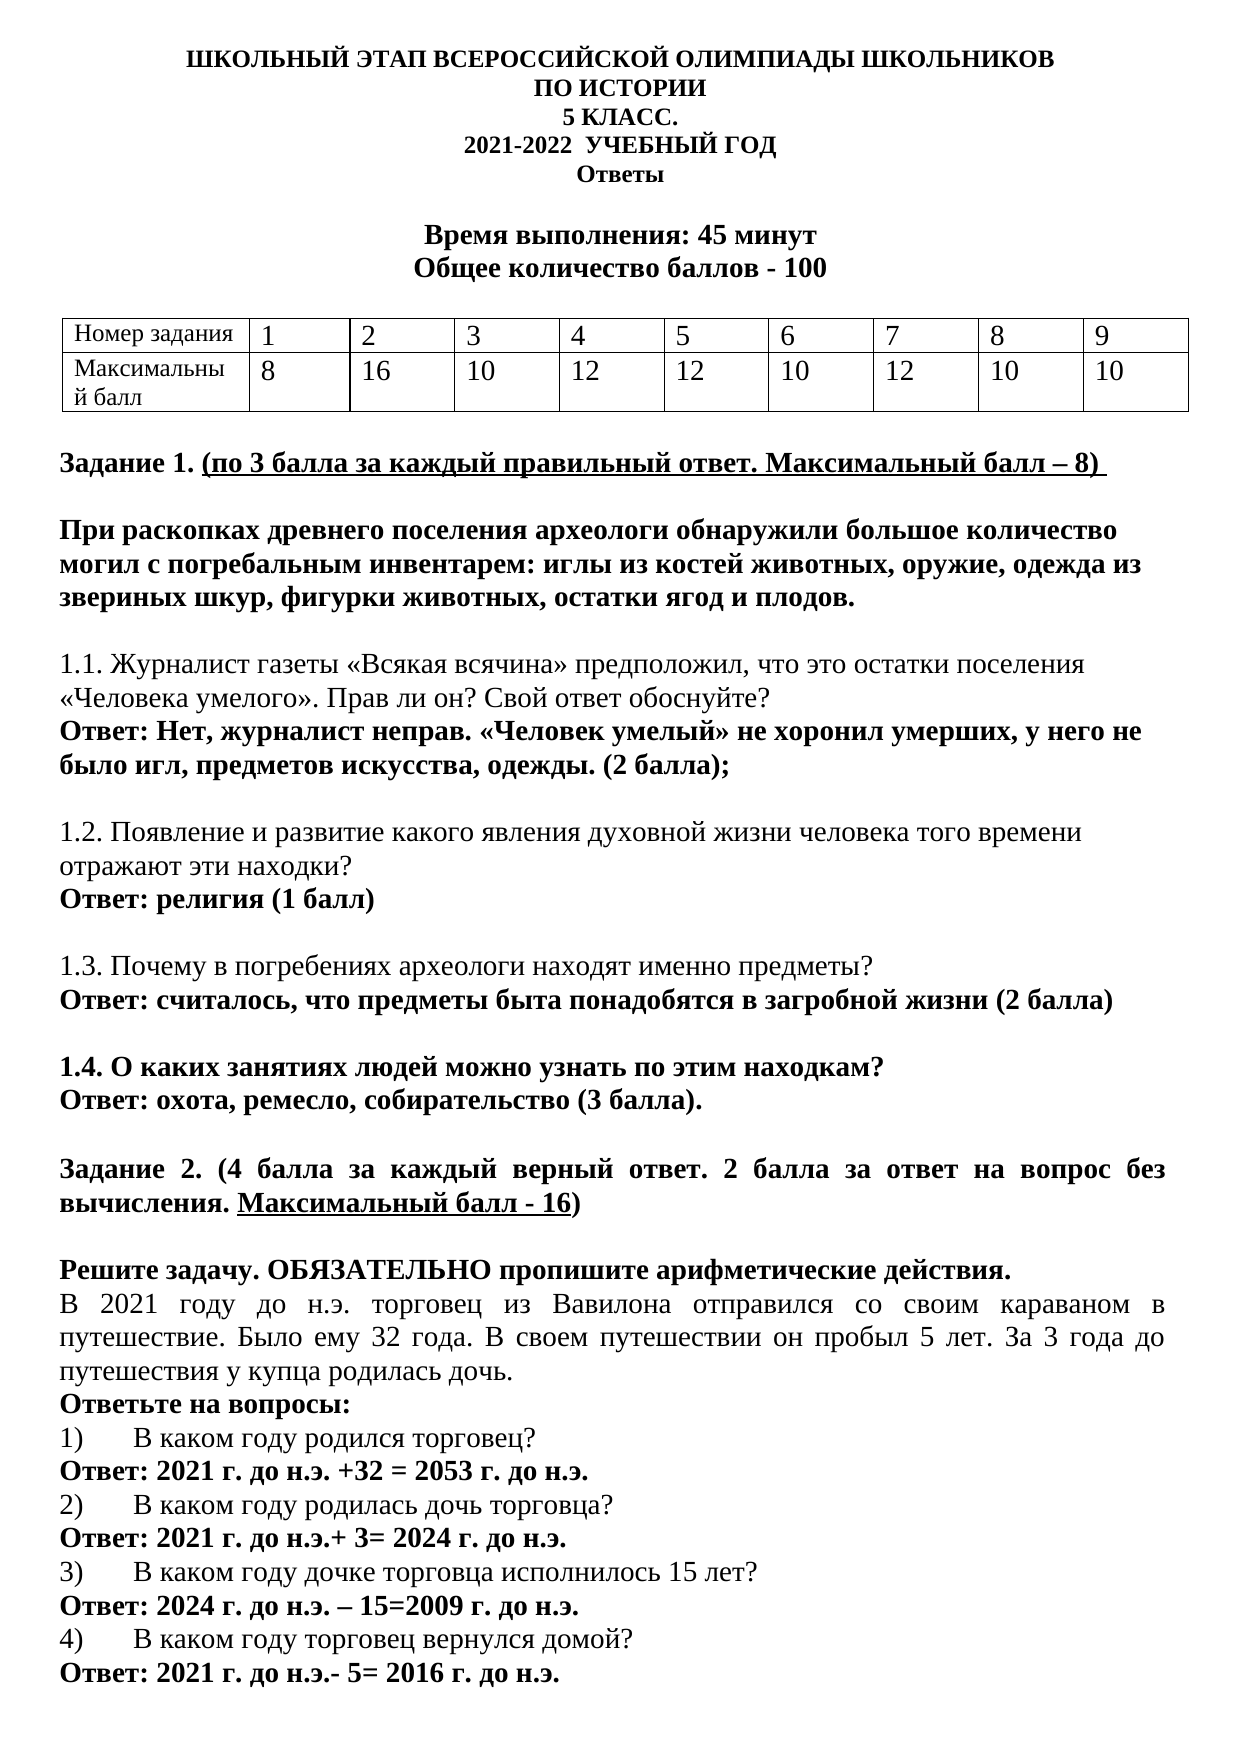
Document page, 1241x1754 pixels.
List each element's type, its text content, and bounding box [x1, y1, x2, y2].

text Ответ: 2024 г. до н.э. – 15=2009 г. до н.э. [59, 1588, 1167, 1621]
text При раскопках древнего поселения археологи обнаружили большое количество могил с погребальным инвентарем: иглы из костей животных, оружие, одежда из звериных шкур, фигурки животных, остатки ягод и плодов. [59, 512, 1167, 613]
table_header 8 [979, 319, 1083, 352]
list В каком году дочке торговца исполнилось 15 лет? [59, 1554, 1167, 1588]
table_header 5 [665, 319, 768, 352]
text Ответ: 2021 г. до н.э.+ 3= 2024 г. до н.э. [59, 1521, 1167, 1554]
list В каком году торговец вернулся домой? [59, 1621, 1167, 1655]
table_header 9 [1084, 319, 1188, 352]
text Задание 2. (4 балла за каждый верный ответ. 2 балла за ответ на вопрос без вычисления. Максимальный балл - 16) [59, 1152, 1167, 1219]
text 2021-2022 УЧЕБНЫЙ ГОД [74, 131, 1167, 159]
text 1.3. Почему в погребениях археологи находят именно предметы? [59, 948, 1167, 982]
text Общее количество баллов - 100 [74, 250, 1167, 284]
text Ответ: охота, ремесло, собирательство (3 балла). [59, 1082, 1167, 1116]
text Ответ: 2021 г. до н.э. +32 = 2053 г. до н.э. [59, 1453, 1167, 1487]
table_cell 10 [769, 353, 873, 411]
list В каком году родился торговец? [59, 1420, 1167, 1453]
table_header 7 [874, 319, 978, 352]
table_cell 10 [455, 353, 559, 411]
table_header Номер задания [63, 319, 249, 352]
table_header 1 [250, 319, 349, 352]
text Задание 1. (по 3 балла за каждый правильный ответ. Максимальный балл – 8) [59, 445, 1167, 479]
table_header 4 [560, 319, 664, 352]
table_cell 10 [979, 353, 1083, 411]
text 1.2. Появление и развитие какого явления духовной жизни человека того времени отражают эти находки? [59, 814, 1167, 881]
table_cell 12 [874, 353, 978, 411]
text ШКОЛЬНЫЙ ЭТАП ВСЕРОССИЙСКОЙ ОЛИМПИАДЫ ШКОЛЬНИКОВ [74, 44, 1167, 73]
text Ответ: Нет, журналист неправ. «Человек умелый» не хоронил умерших, у него не было игл, предметов искусства, одежды. (2 балла); [59, 713, 1167, 781]
table_cell Максимальный балл [63, 353, 249, 411]
table_header 6 [769, 319, 873, 352]
table_cell 12 [665, 353, 768, 411]
text Ответьте на вопросы: [59, 1386, 1167, 1420]
text 1.1. Журналист газеты «Всякая всячина» предположил, что это остатки поселения «Человека умелого». Прав ли он? Свой ответ обоснуйте? [59, 646, 1167, 713]
text 1.4. О каких занятиях людей можно узнать по этим находкам? [59, 1049, 1167, 1082]
list В каком году родилась дочь торговца? [59, 1487, 1167, 1521]
table_header 2 [351, 319, 454, 352]
text Ответы [74, 159, 1167, 188]
text Ответ: 2021 г. до н.э.- 5= 2016 г. до н.э. [59, 1655, 1167, 1688]
text ПО ИСТОРИИ [74, 73, 1167, 102]
text В 2021 году до н.э. торговец из Вавилона отправился со своим караваном в путешествие. Было ему 32 года. В своем путешествии он пробыл 5 лет. За 3 года до путешествия у купца родилась дочь. [59, 1286, 1167, 1386]
text 5 КЛАСС. [74, 102, 1167, 131]
table_cell 16 [351, 353, 454, 411]
table_cell 12 [560, 353, 664, 411]
text Ответ: религия (1 балл) [59, 881, 1167, 915]
text Ответ: считалось, что предметы быта понадобятся в загробной жизни (2 балла) [59, 982, 1167, 1015]
table_cell 8 [250, 353, 349, 411]
table_header 3 [455, 319, 559, 352]
table_cell 10 [1084, 353, 1188, 411]
text Решите задачу. ОБЯЗАТЕЛЬНО пропишите арифметические действия. [59, 1252, 1167, 1286]
text Время выполнения: 45 минут [74, 217, 1167, 250]
